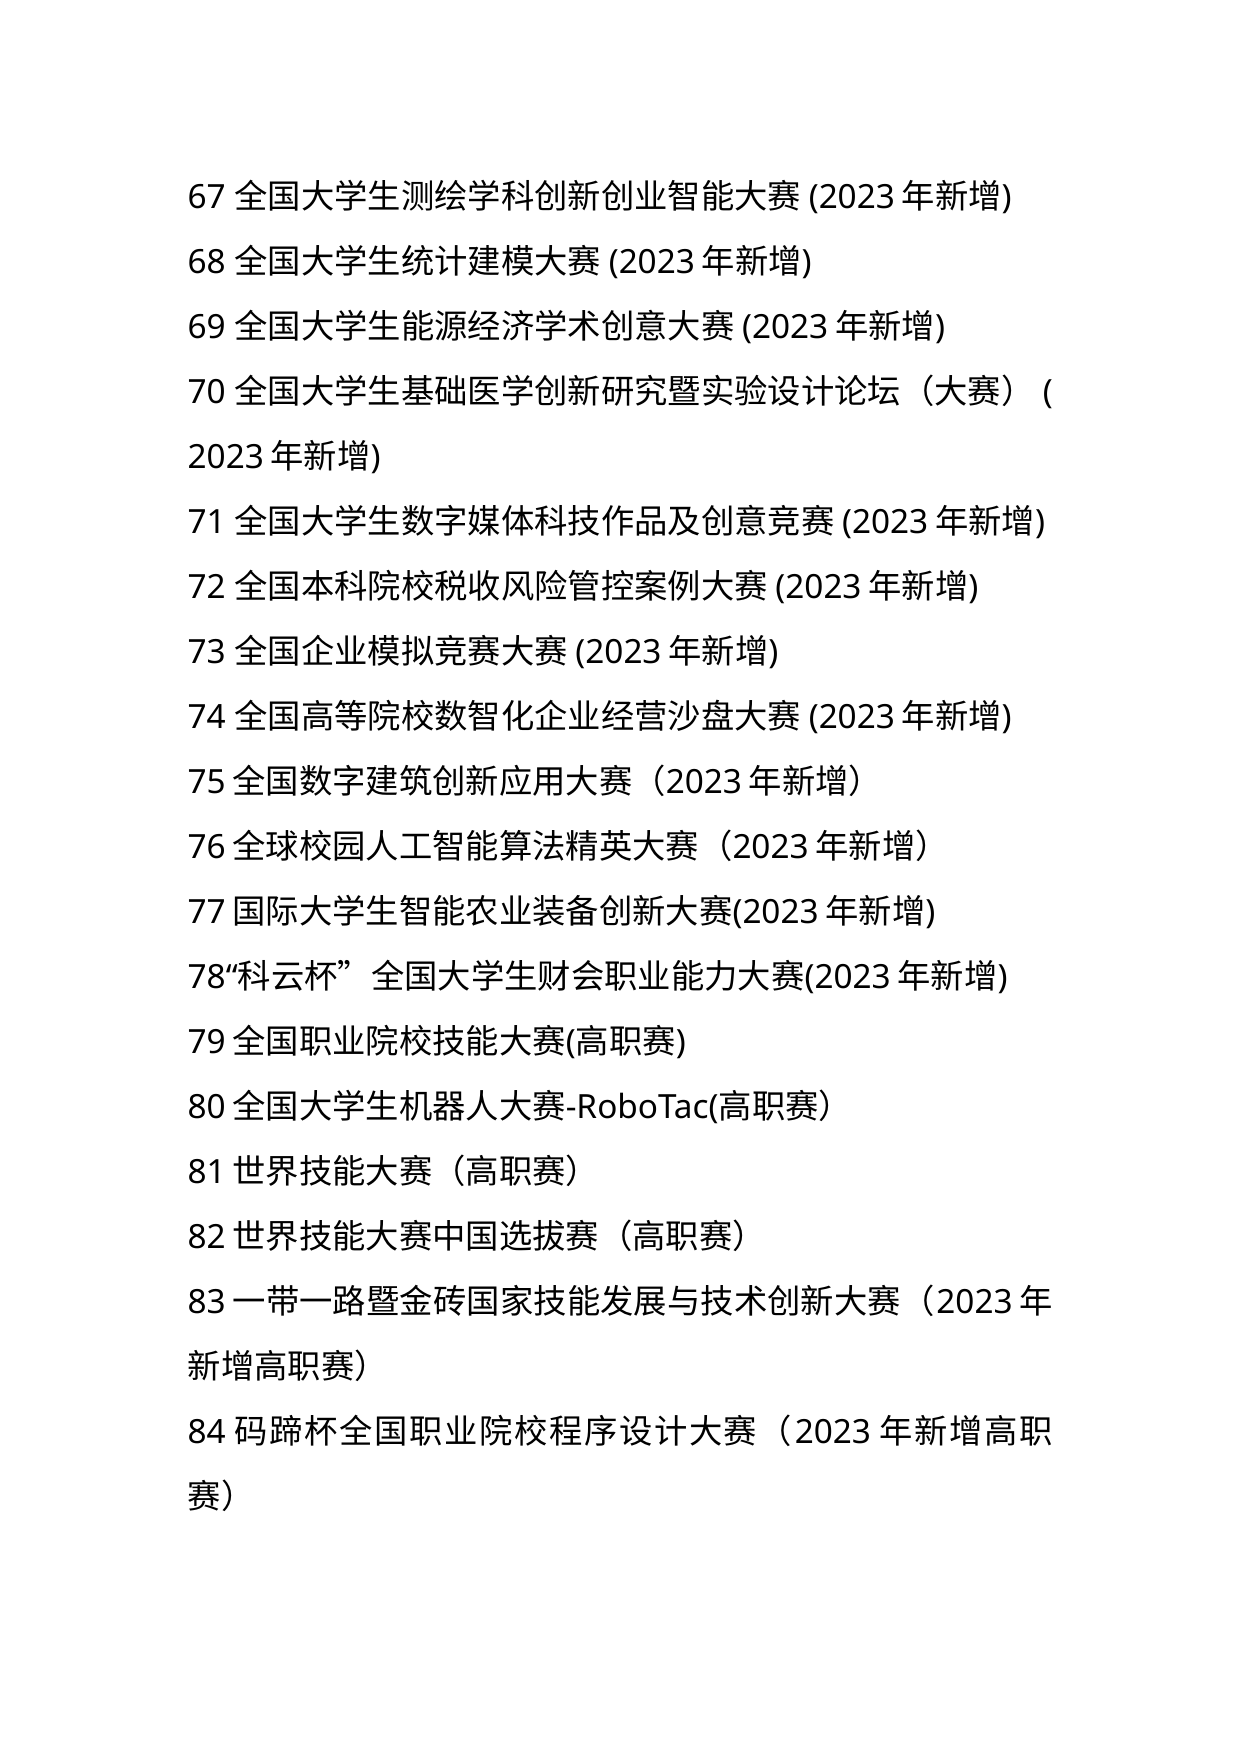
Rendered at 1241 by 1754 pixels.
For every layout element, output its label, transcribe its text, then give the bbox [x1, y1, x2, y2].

text 83一带一路暨金砖国家技能发展与技术创新大赛（2023年新增高职赛） [187, 1267, 1053, 1397]
text 73 全国企业模拟竞赛大赛 (2023年新增) [187, 617, 1053, 682]
text 77国际大学生智能农业装备创新大赛(2023年新增) [187, 877, 1053, 942]
text 80全国大学生机器人大赛-RoboTac(高职赛） [187, 1072, 1053, 1137]
text 67 全国大学生测绘学科创新创业智能大赛 (2023年新增) [187, 162, 1053, 227]
text 68 全国大学生统计建模大赛 (2023年新增) [187, 227, 1053, 292]
text 78“科云杯”全国大学生财会职业能力大赛(2023年新增) [187, 942, 1053, 1007]
text 74 全国高等院校数智化企业经营沙盘大赛 (2023年新增) [187, 682, 1053, 747]
text 82世界技能大赛中国选拔赛（高职赛） [187, 1202, 1053, 1267]
text 81世界技能大赛（高职赛） [187, 1137, 1053, 1202]
text 70 全国大学生基础医学创新研究暨实验设计论坛（大赛） (2023年新增) [187, 357, 1053, 487]
text 84码蹄杯全国职业院校程序设计大赛（2023年新增高职赛） [187, 1397, 1053, 1527]
text 69 全国大学生能源经济学术创意大赛 (2023年新增) [187, 292, 1053, 357]
text 79全国职业院校技能大赛(高职赛) [187, 1007, 1053, 1072]
text 72 全国本科院校税收风险管控案例大赛 (2023年新增) [187, 552, 1053, 617]
text 71 全国大学生数字媒体科技作品及创意竞赛 (2023年新增) [187, 487, 1053, 552]
text 75全国数字建筑创新应用大赛（2023年新增） [187, 747, 1053, 812]
text 76全球校园人工智能算法精英大赛（2023年新增） [187, 812, 1053, 877]
